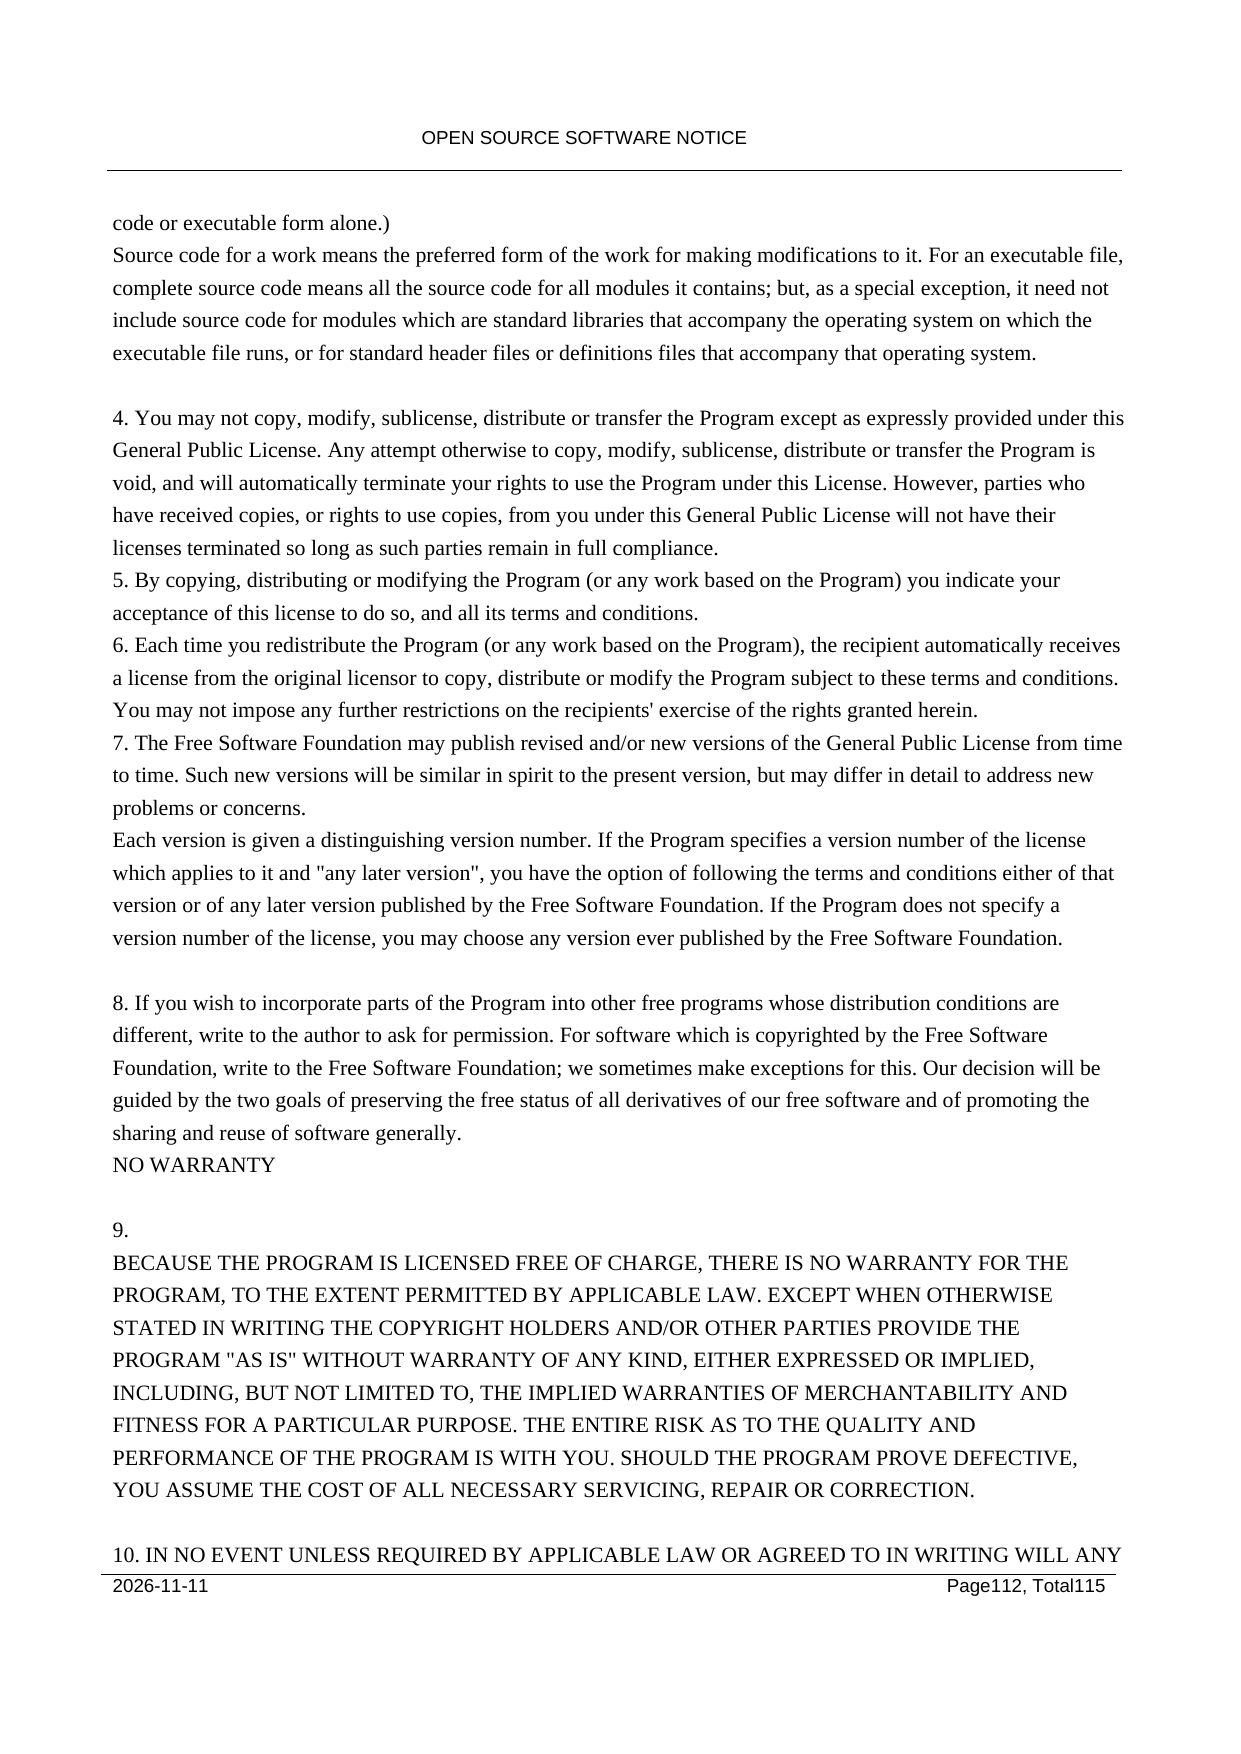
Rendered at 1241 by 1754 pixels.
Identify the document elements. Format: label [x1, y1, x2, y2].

text [112, 206, 1128, 1571]
